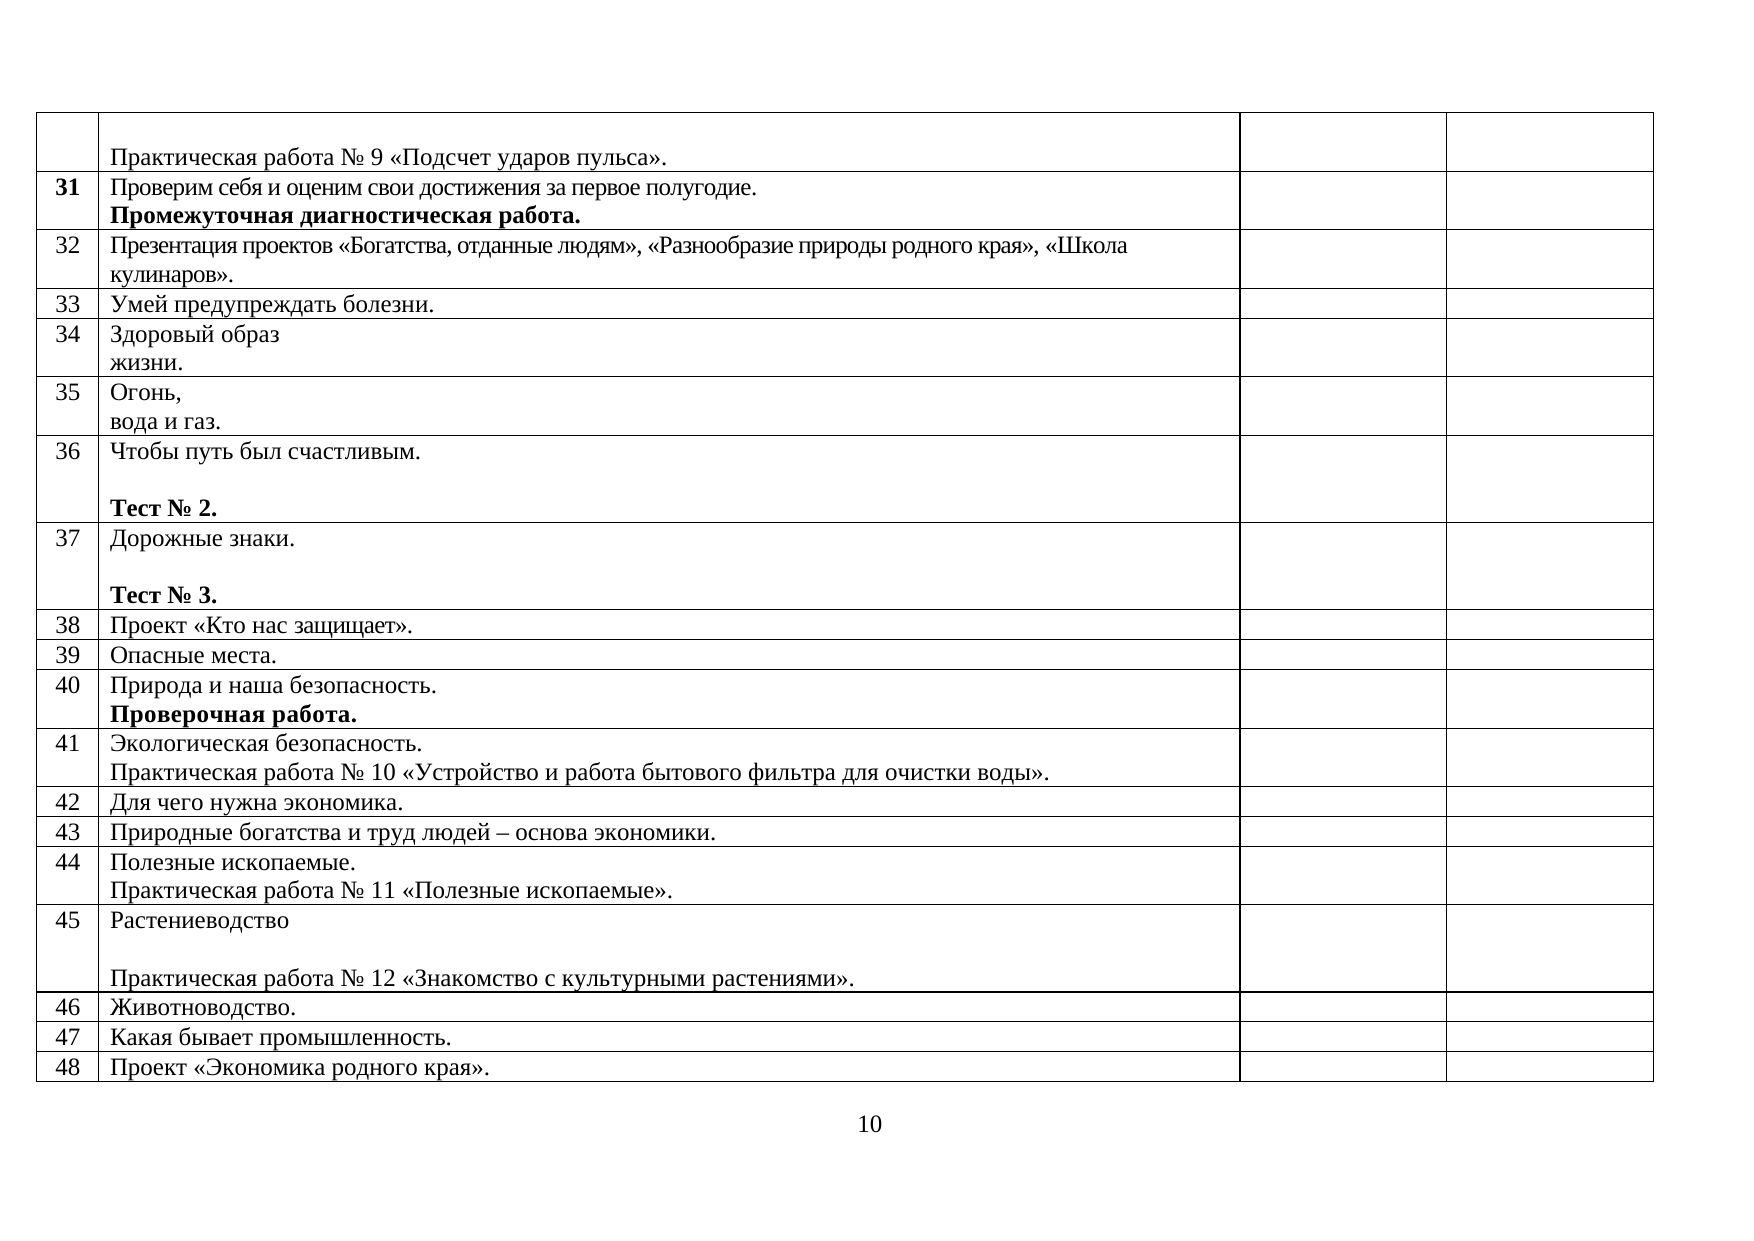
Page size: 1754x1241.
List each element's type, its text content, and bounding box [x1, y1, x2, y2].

table_cell [1447, 847, 1653, 904]
table_cell [1241, 993, 1446, 1021]
table_cell Природа и наша безопасность. Проверочная работа. [99, 670, 1239, 727]
table_cell [1241, 1052, 1446, 1081]
table_cell 47 [37, 1022, 98, 1051]
table_cell Природные богатства и труд людей – основа экономики. [99, 817, 1239, 846]
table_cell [99, 113, 1239, 171]
table_cell [1447, 729, 1653, 786]
table_cell [1241, 787, 1446, 816]
table_cell [1447, 905, 1653, 991]
table_cell 46 [37, 993, 98, 1021]
table_cell [1241, 610, 1446, 639]
table_cell [1447, 523, 1653, 609]
table_cell [1447, 172, 1653, 229]
table_cell Умей предупреждать болезни. [99, 289, 1239, 318]
table_cell [1447, 289, 1653, 318]
table_cell [1241, 817, 1446, 846]
table_cell Чтобы путь был счастливым. Тест № 2. [99, 436, 1239, 522]
table_cell Проект «Экономика родного края». [99, 1052, 1239, 1081]
table_cell 34 [37, 319, 98, 376]
table_cell Полезные ископаемые. Практическая работа № 11 «Полезные ископаемые». [99, 847, 1239, 904]
table_cell 43 [37, 817, 98, 846]
table_cell Здоровый образ жизни. [99, 319, 1239, 376]
table_cell 30 [37, 113, 98, 171]
table_cell 31 [37, 172, 98, 229]
table_cell 33 [37, 289, 98, 318]
table_cell Презентация проектов «Богатства, отданные людям», «Разнообразие природы родного края», «Школа кулинаров». [99, 230, 1239, 288]
table_cell [1241, 377, 1446, 435]
table_cell [1447, 787, 1653, 816]
table_cell [1447, 817, 1653, 846]
table_cell Животноводство. [99, 993, 1239, 1021]
table_cell [1241, 729, 1446, 786]
table_cell 44 [37, 847, 98, 904]
table_cell Огонь, вода и газ. [99, 377, 1239, 435]
table_cell 37 [37, 523, 98, 609]
table_cell 41 [37, 729, 98, 786]
table_cell [1447, 610, 1653, 639]
table_cell 36 [37, 436, 98, 522]
table_cell [1241, 847, 1446, 904]
table_cell [1447, 377, 1653, 435]
table_cell 48 [37, 1052, 98, 1081]
table_cell Экологическая безопасность. Практическая работа № 10 «Устройство и работа бытового фильтра для очистки воды». [99, 729, 1239, 786]
table_cell [1241, 230, 1446, 288]
table_cell [1447, 1022, 1653, 1051]
table_cell [1241, 113, 1446, 171]
table_cell 40 [37, 670, 98, 727]
table_cell [1447, 640, 1653, 669]
table_cell 42 [37, 787, 98, 816]
table_cell [1447, 230, 1653, 288]
table_cell [1241, 289, 1446, 318]
table_cell [1241, 670, 1446, 727]
table_cell 32 [37, 230, 98, 288]
table_cell Какая бывает промышленность. [99, 1022, 1239, 1051]
table_cell [1241, 905, 1446, 991]
table_cell Растениеводство Практическая работа № 12 «Знакомство с культурными растениями». [99, 905, 1239, 991]
table_cell [1241, 640, 1446, 669]
table_cell [1241, 1022, 1446, 1051]
table_cell 45 [37, 905, 98, 991]
table_cell Проект «Кто нас защищает». [99, 610, 1239, 639]
table_cell [1447, 993, 1653, 1021]
table_cell 39 [37, 640, 98, 669]
table_cell [1447, 1052, 1653, 1081]
table_cell [1447, 113, 1653, 171]
table_cell Дорожные знаки. Тест № 3. [99, 523, 1239, 609]
table_cell [1447, 319, 1653, 376]
table_cell [1241, 172, 1446, 229]
table_cell 35 [37, 377, 98, 435]
table_cell [1241, 319, 1446, 376]
table_cell Проверим себя и оценим свои достижения за первое полугодие. Промежуточная диагностическая работа. [99, 172, 1239, 229]
table_cell [1447, 436, 1653, 522]
table_cell Опасные места. [99, 640, 1239, 669]
table_cell Для чего нужна экономика. [99, 787, 1239, 816]
table_cell 38 [37, 610, 98, 639]
table_cell [1241, 436, 1446, 522]
table_cell [1241, 523, 1446, 609]
table_cell [1447, 670, 1653, 727]
